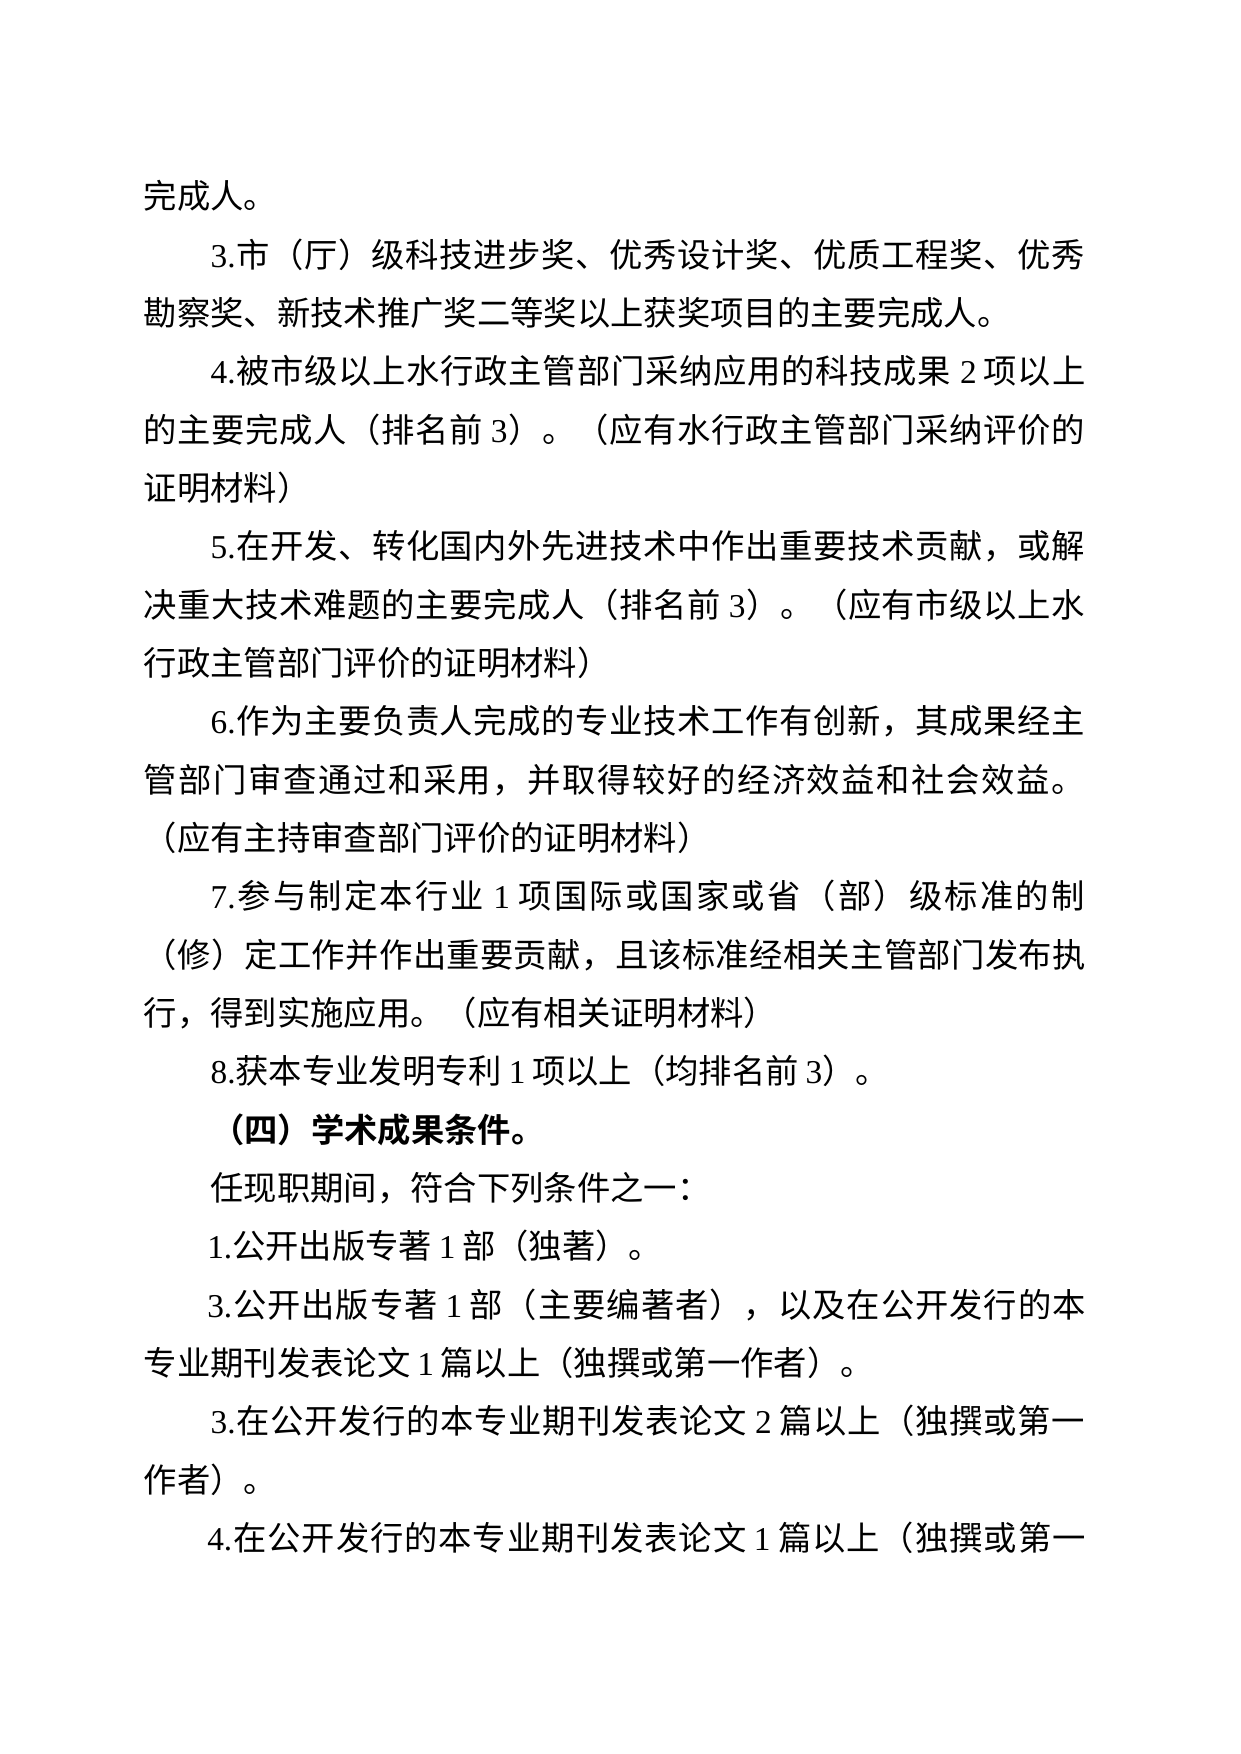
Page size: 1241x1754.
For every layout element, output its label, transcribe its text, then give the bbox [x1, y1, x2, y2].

text 6.作为主要负责人完成的专业技术工作有创新，其成果经主管部门审查通过和采用，并取得较好的经济效益和社会效益。（应有主持审查部门评价的证明材料） [144, 687, 1085, 753]
text （四）学术成果条件。 [144, 1095, 1085, 1154]
text 7.参与制定本行业1项国际或国家或省（部）级标准的制（修）定工作并作出重要贡献，且该标准经相关主管部门发布执行，得到实施应用。（应有相关证明材料） [144, 977, 1085, 1037]
text 5.在开发、转化国内外先进技术中作出重要技术贡献，或解决重大技术难题的主要完成人（排名前3）。（应有市级以上水行政主管部门评价的证明材料） [144, 624, 1085, 687]
text 3.公开出版专著1部（主要编著者），以及在公开发行的本专业期刊发表论文1篇以上（独撰或第一作者）。 [144, 1270, 1085, 1387]
text 7.参与制定本行业1项国际或国家或省（部）级标准的制（修）定工作并作出重要贡献，且该标准经相关主管部门发布执行，得到实施应用。（应有相关证明材料） [144, 862, 1085, 928]
text 3.在公开发行的本专业期刊发表论文2篇以上（独撰或第一作者）。 [144, 1387, 1085, 1504]
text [144, 162, 1085, 220]
text 8.获本专业发明专利1项以上（均排名前3）。 [144, 1037, 1085, 1095]
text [144, 1504, 1085, 1562]
text 5.在开发、转化国内外先进技术中作出重要技术贡献，或解决重大技术难题的主要完成人（排名前3）。（应有市级以上水行政主管部门评价的证明材料） [144, 512, 1085, 586]
text 任现职期间，符合下列条件之一： [144, 1154, 1085, 1212]
text 4.被市级以上水行政主管部门采纳应用的科技成果2项以上的主要完成人（排名前3）。（应有水行政主管部门采纳评价的证明材料） [144, 449, 1085, 512]
text 4.被市级以上水行政主管部门采纳应用的科技成果2项以上的主要完成人（排名前3）。（应有水行政主管部门采纳评价的证明材料） [144, 337, 1085, 411]
text 6.作为主要负责人完成的专业技术工作有创新，其成果经主管部门审查通过和采用，并取得较好的经济效益和社会效益。（应有主持审查部门评价的证明材料） [144, 802, 1085, 862]
text 3.市（厅）级科技进步奖、优秀设计奖、优质工程奖、优秀勘察奖、新技术推广奖二等奖以上获奖项目的主要完成人。 [144, 220, 1085, 337]
text 1.公开出版专著1部（独著）。 [144, 1212, 1085, 1270]
